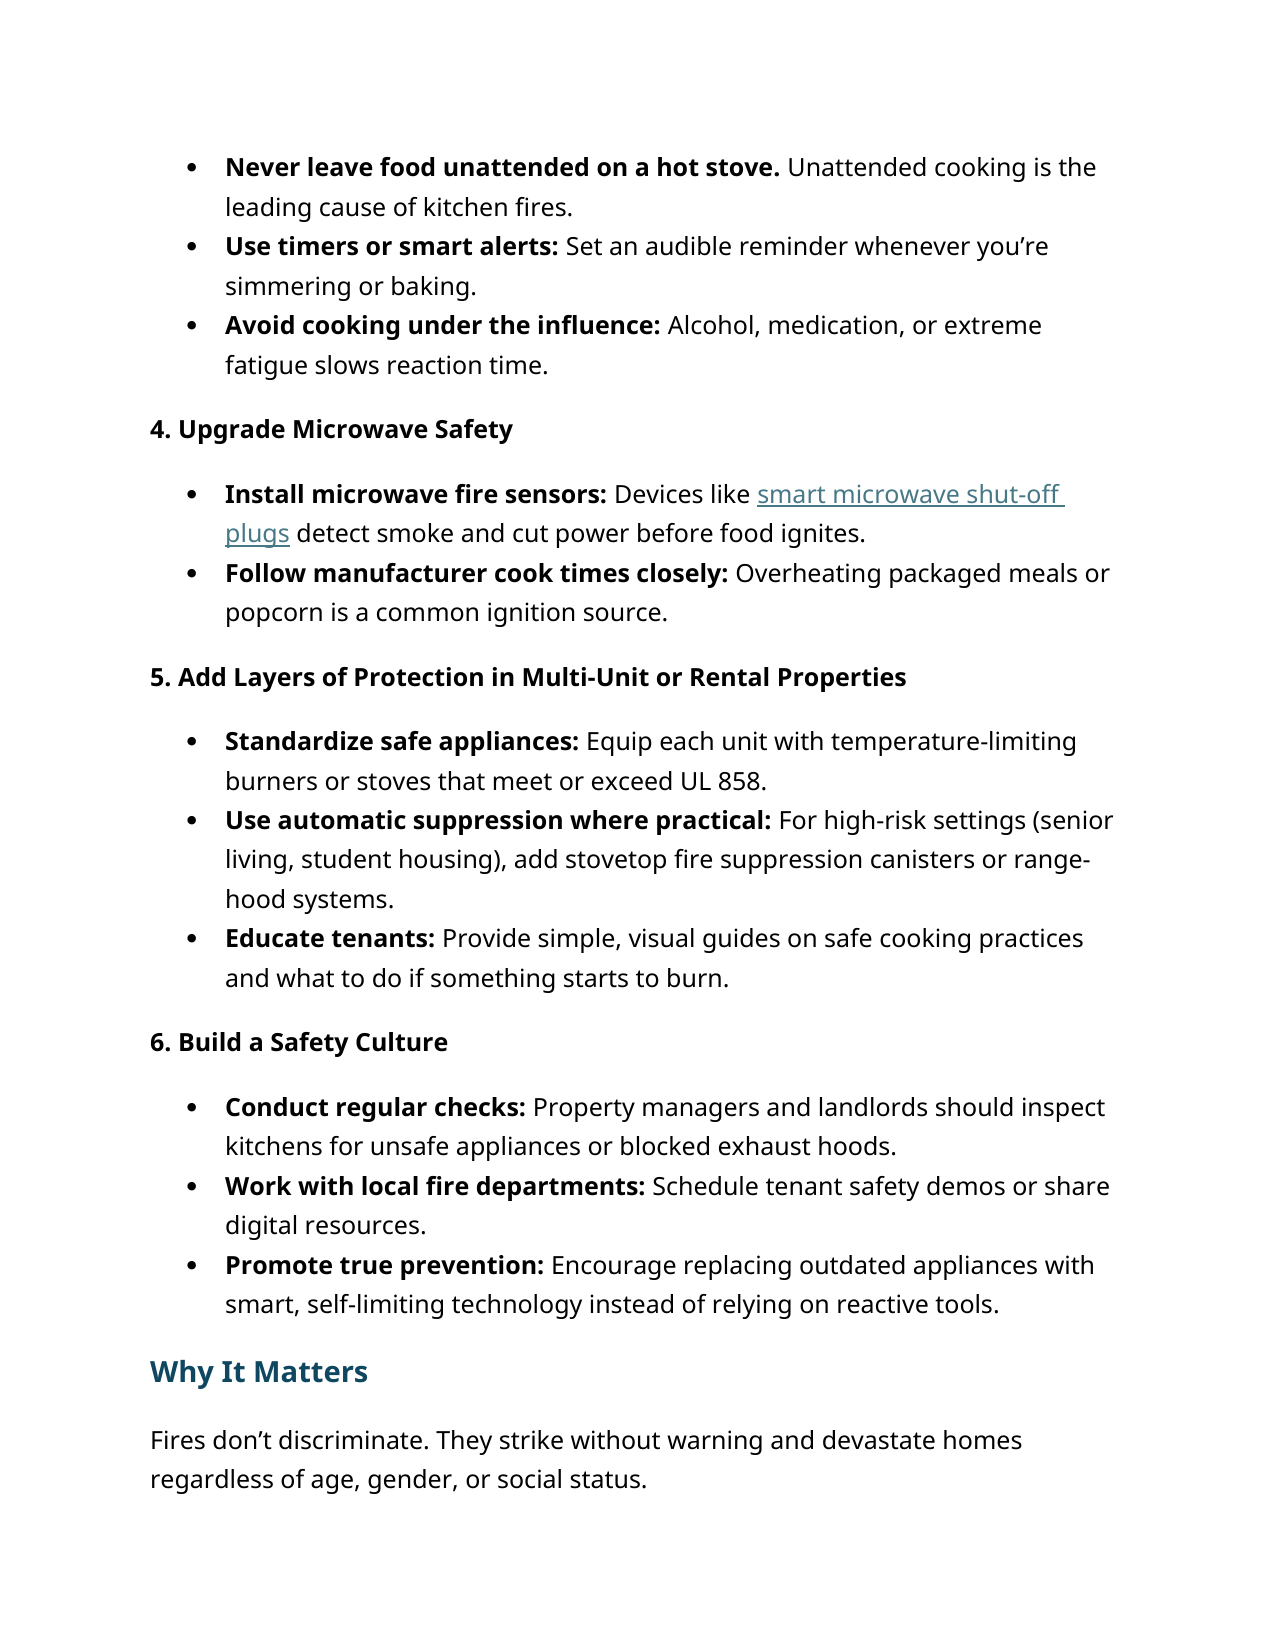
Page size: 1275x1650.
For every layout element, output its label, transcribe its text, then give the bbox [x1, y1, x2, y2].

text 5. Add Layers of Protection in Multi-Unit or Rental Properties [150, 659, 1125, 693]
text 6. Build a Safety Culture [150, 1025, 1125, 1059]
list Standardize safe appliances: Equip each unit with temperature-limiting burners or stoves that meet or exceed UL 858. [187, 724, 1125, 797]
text Fires don’t discriminate. They strike without warning and devastate homes regardless of age, gender, or social status. [150, 1422, 1125, 1496]
list Educate tenants: Provide simple, visual guides on safe cooking practices and what to do if something starts to burn. [187, 921, 1125, 995]
list Install microwave fire sensors: Devices like smart microwave shut-off plugs detect smoke and cut power before food ignites. [187, 476, 1125, 550]
list Conduct regular checks: Property managers and landlords should inspect kitchens for unsafe appliances or blocked exhaust hoods. [187, 1089, 1125, 1163]
list Work with local fire departments: Schedule tenant safety demos or share digital resources. [187, 1168, 1125, 1242]
list Promote true prevention: Encourage replacing outdated appliances with smart, self-limiting technology instead of relying on reactive tools. [187, 1247, 1125, 1321]
text 4. Upgrade Microwave Safety [150, 412, 1125, 446]
list Never leave food unattended on a hot stove. Unattended cooking is the leading cause of kitchen fires. [187, 150, 1125, 223]
list Use timers or smart alerts: Set an audible reminder whenever you’re simmering or baking. [187, 229, 1125, 302]
list Use automatic suppression where practical: For high-risk settings (senior living, student housing), add stovetop fire suppression canisters or range-hood systems. [187, 803, 1125, 916]
subtitle Why It Matters [150, 1351, 1125, 1391]
list Follow manufacturer cook times closely: Overheating packaged meals or popcorn is a common ignition source. [187, 555, 1125, 629]
list Avoid cooking under the influence: Alcohol, medication, or extreme fatigue slows reaction time. [187, 308, 1125, 381]
